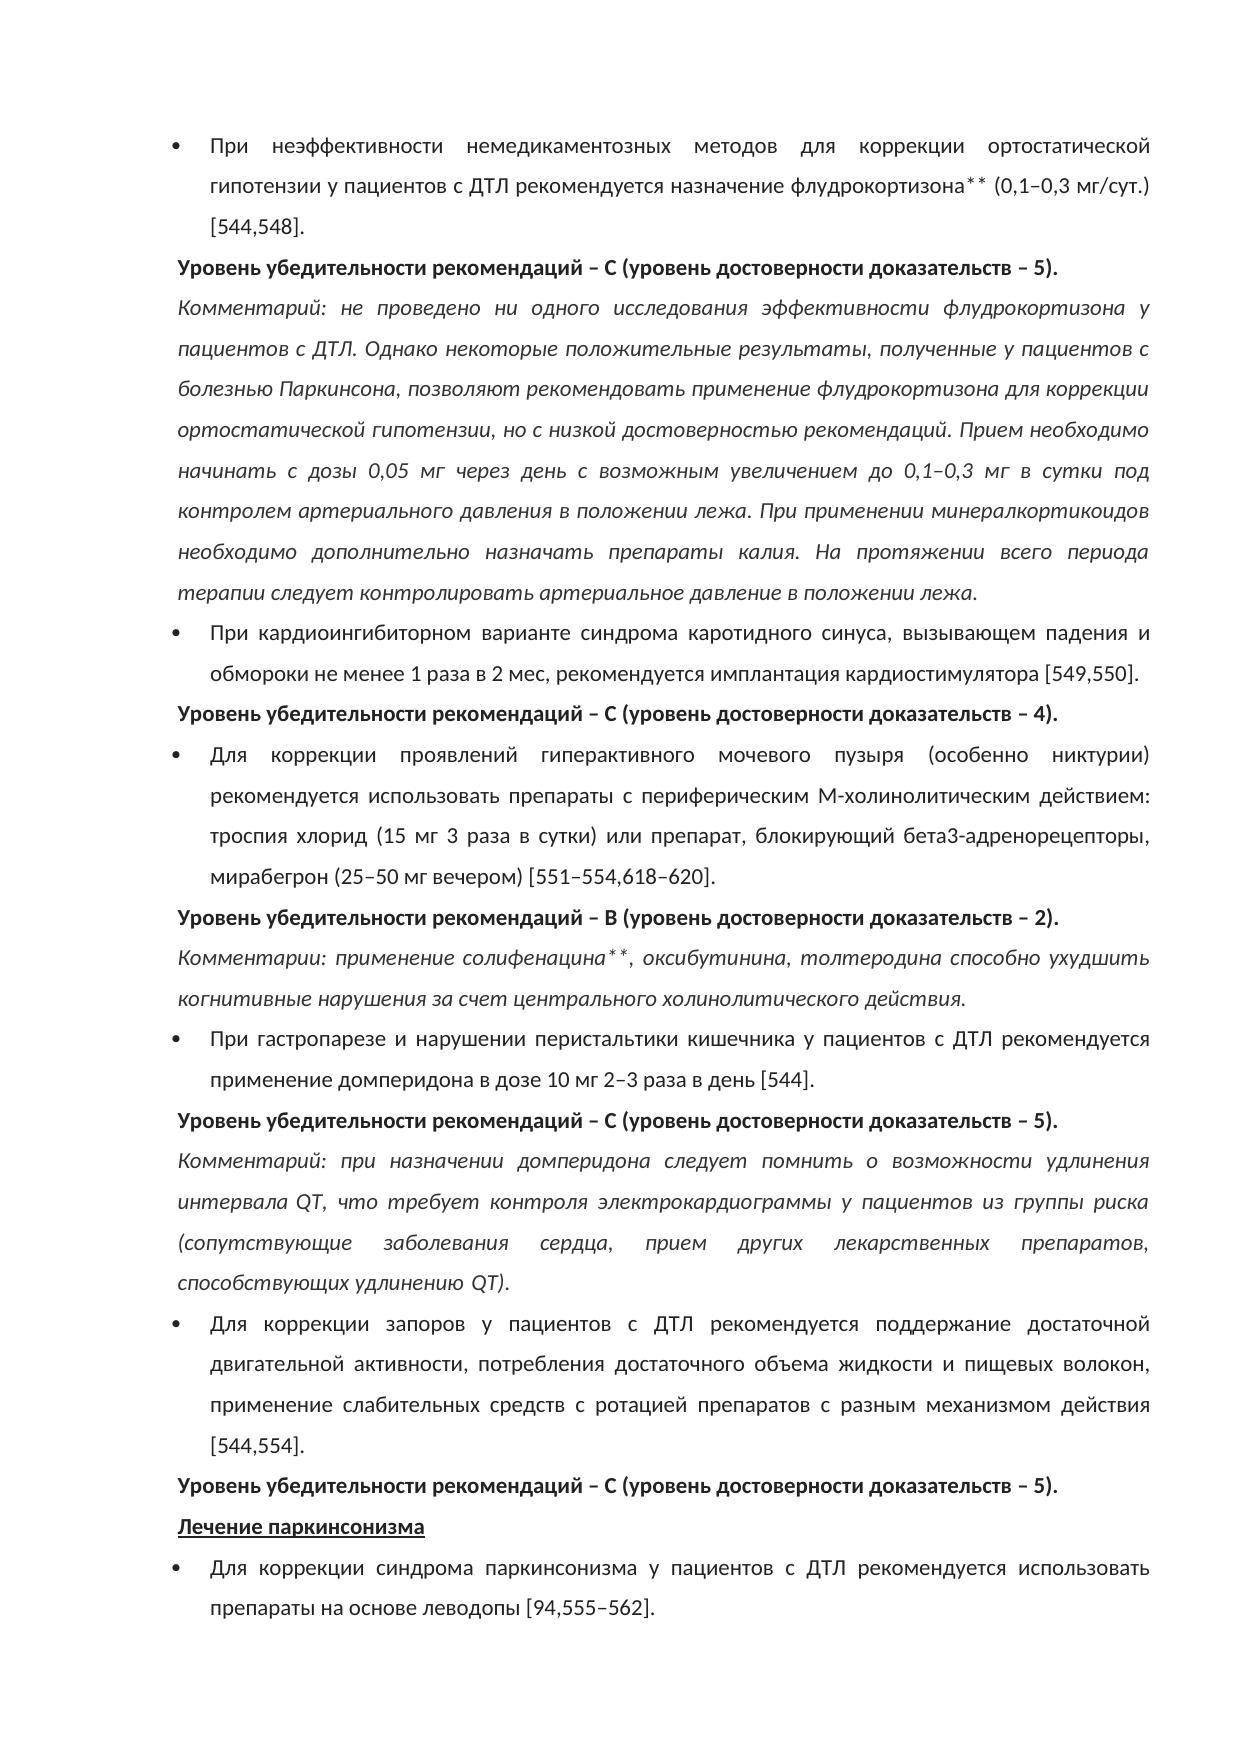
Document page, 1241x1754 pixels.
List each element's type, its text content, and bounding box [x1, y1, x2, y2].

text Уровень убедительности рекомендаций – С (уровень достоверности доказательств – 5). [177, 1459, 1152, 1499]
text Лечение паркинсонизма [177, 1499, 1152, 1540]
text Уровень убедительности рекомендаций – С (уровень достоверности доказательств – 4). [177, 687, 1152, 727]
text Уровень убедительности рекомендаций – С (уровень достоверности доказательств – 5). [177, 1093, 1152, 1134]
list Для коррекции запоров у пациентов с ДТЛ рекомендуется поддержание достаточной двигательной активности, потребления достаточного объема жидкости и пищевых волокон, применение слабительных средств с ротацией препаратов с разным механизмом действия [544,554]. [172, 1296, 1152, 1459]
text Уровень убедительности рекомендаций – С (уровень достоверности доказательств – 5). [177, 240, 1152, 281]
text Комментарий: при назначении домперидона следует помнить о возможности удлинения интервала QT, что требует контроля электрокардиограммы у пациентов из группы риска (сопутствующие заболевания сердца, прием других лекарственных препаратов, способствующих удлинению QT). [177, 1134, 1152, 1296]
list При кардиоингибиторном варианте синдрома каротидного синуса, вызывающем падения и обмороки не менее 1 раза в 2 мес, рекомендуется имплантация кардиостимулятора [549,550]. [172, 606, 1152, 687]
list При гастропарезе и нарушении перистальтики кишечника у пациентов с ДТЛ рекомендуется применение домперидона в дозе 10 мг 2–3 раза в день [544]. [172, 1012, 1152, 1093]
text Уровень убедительности рекомендаций – В (уровень достоверности доказательств – 2). [177, 890, 1152, 931]
list Для коррекции проявлений гиперактивного мочевого пузыря (особенно никтурии) рекомендуется использовать препараты с периферическим М-холинолитическим действием: троспия хлорид (15 мг 3 раза в сутки) или препарат, блокирующий бета3-адренорецепторы, мирабегрон (25–50 мг вечером) [551–554,618–620]. [172, 727, 1152, 890]
list Для коррекции синдрома паркинсонизма у пациентов с ДТЛ рекомендуется использовать препараты на основе леводопы [94,555–562]. [172, 1540, 1152, 1621]
text Комментарий: не проведено ни одного исследования эффективности флудрокортизона у пациентов с ДТЛ. Однако некоторые положительные результаты, полученные у пациентов с болезнью Паркинсона, позволяют рекомендовать применение флудрокортизона для коррекции ортостатической гипотензии, но с низкой достоверностью рекомендаций. Прием необходимо начинать с дозы 0,05 мг через день с возможным увеличением до 0,1–0,3 мг в сутки под контролем артериального давления в положении лежа. При применении минералкортикоидов необходимо дополнительно назначать препараты калия. На протяжении всего периода терапии следует контролировать артериальное давление в положении лежа. [177, 281, 1152, 606]
list При неэффективности немедикаментозных методов для коррекции ортостатической гипотензии у пациентов с ДТЛ рекомендуется назначение флудрокортизона** (0,1–0,3 мг/сут.) [544,548]. [172, 118, 1152, 240]
text Комментарии: применение солифенацина**, оксибутинина, толтеродина способно ухудшить когнитивные нарушения за счет центрального холинолитического действия. [177, 931, 1152, 1012]
